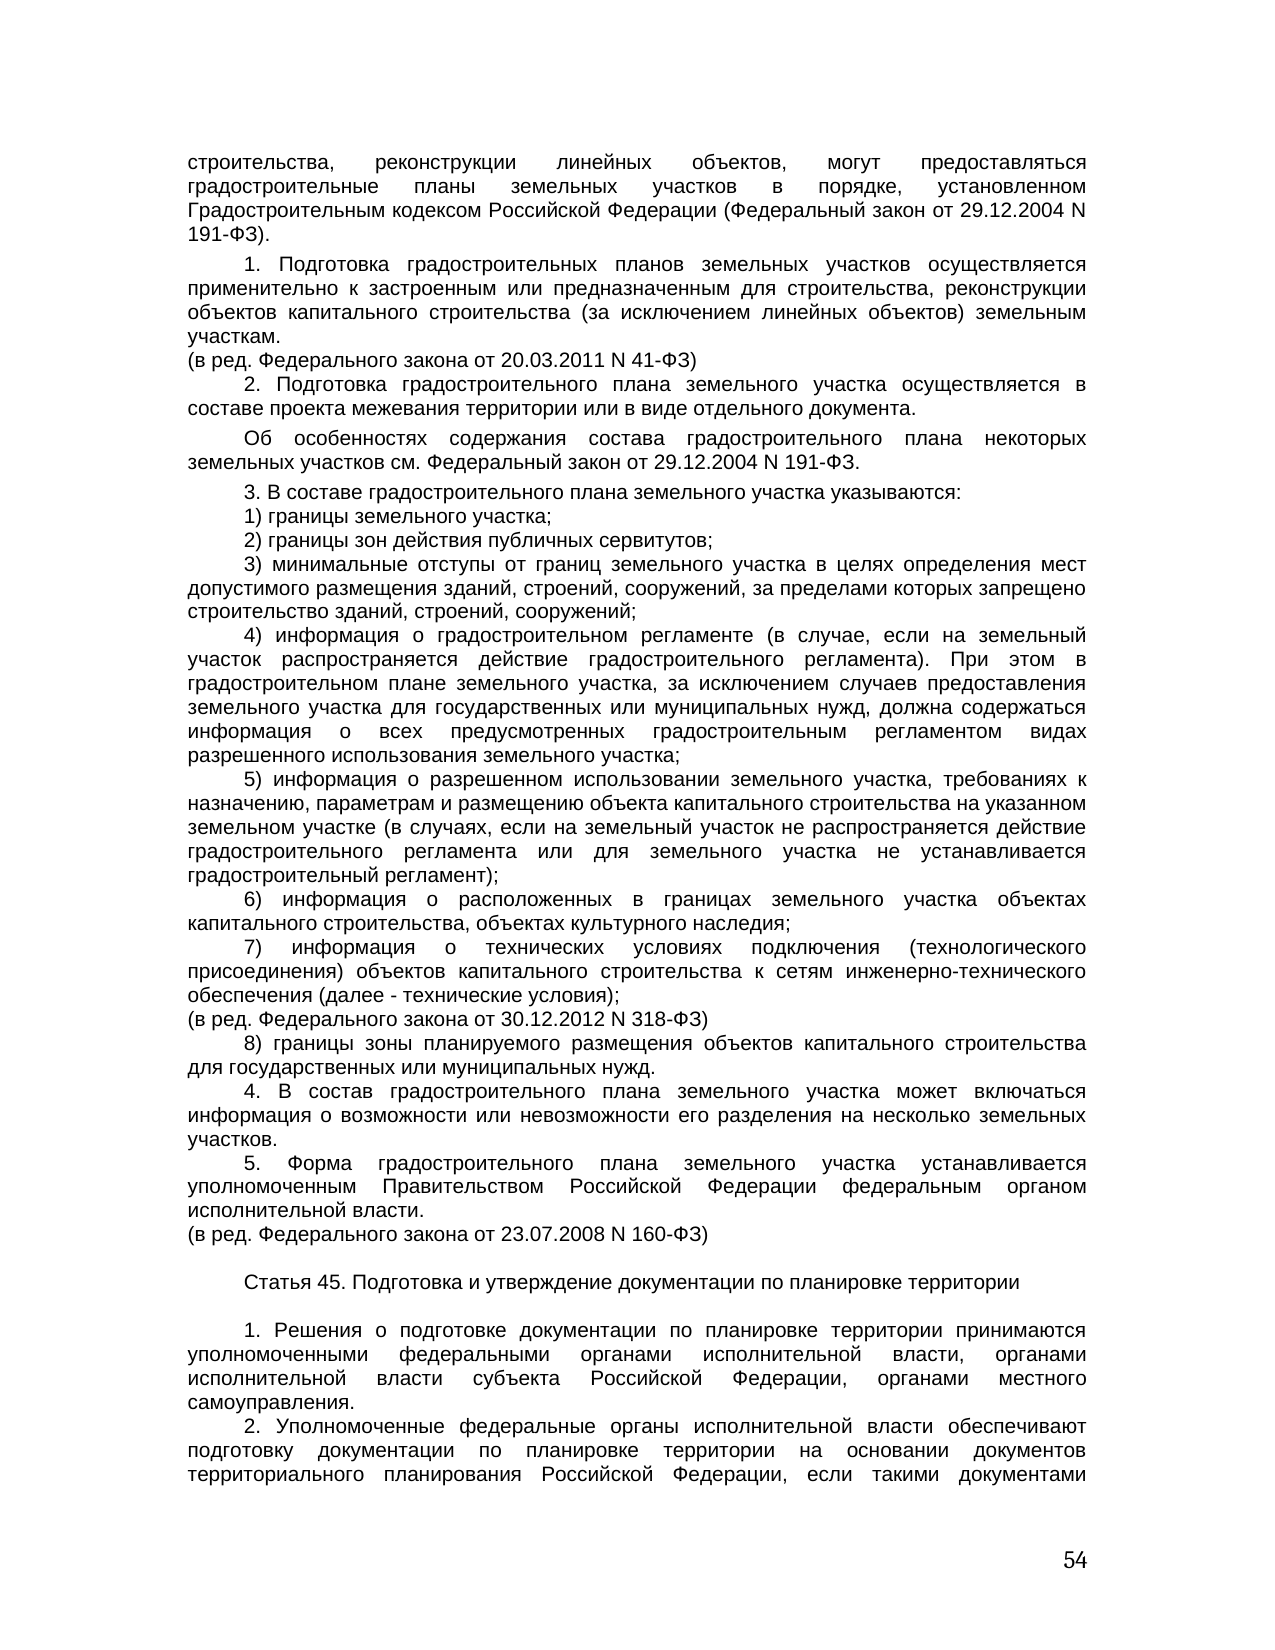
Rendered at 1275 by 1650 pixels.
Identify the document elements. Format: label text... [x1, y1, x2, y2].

text 7) информация о технических условиях подключения (технологического присоединения) объектов капитального строительства к сетям инженерно-технического обеспечения (далее - технические условия); [187, 935, 1087, 1007]
text 1. Подготовка градостроительных планов земельных участков осуществляется применительно к застроенным или предназначенным для строительства, реконструкции объектов капитального строительства (за исключением линейных объектов) земельным участкам. [187, 252, 1087, 348]
text (в ред. Федерального закона от 20.03.2011 N 41-ФЗ) [187, 348, 1087, 372]
text 5. Форма градостроительного плана земельного участка устанавливается уполномоченным Правительством Российской Федерации федеральным органом исполнительной власти. [187, 1150, 1087, 1222]
text (в ред. Федерального закона от 23.07.2008 N 160-ФЗ) [187, 1222, 1087, 1246]
text Об особенностях содержания состава градостроительного плана некоторых земельных участков см. Федеральный закон от 29.12.2004 N 191-ФЗ. [187, 426, 1087, 473]
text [187, 150, 1087, 246]
text Статья 45. Подготовка и утверждение документации по планировке территории [187, 1270, 1087, 1294]
text 6) информация о расположенных в границах земельного участка объектах капитального строительства, объектах культурного наследия; [187, 887, 1087, 935]
text 2. Подготовка градостроительного плана земельного участка осуществляется в составе проекта межевания территории или в виде отдельного документа. [187, 372, 1087, 419]
text 8) границы зоны планируемого размещения объектов капитального строительства для государственных или муниципальных нужд. [187, 1031, 1087, 1078]
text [187, 1414, 1087, 1486]
text (в ред. Федерального закона от 30.12.2012 N 318-ФЗ) [187, 1007, 1087, 1031]
text 1) границы земельного участка; [187, 503, 1087, 527]
text 4. В состав градостроительного плана земельного участка может включаться информация о возможности или невозможности его разделения на несколько земельных участков. [187, 1078, 1087, 1150]
text 2) границы зон действия публичных сервитутов; [187, 527, 1087, 551]
text 3) минимальные отступы от границ земельного участка в целях определения мест допустимого размещения зданий, строений, сооружений, за пределами которых запрещено строительство зданий, строений, сооружений; [187, 551, 1087, 623]
text 4) информация о градостроительном регламенте (в случае, если на земельный участок распространяется действие градостроительного регламента). При этом в градостроительном плане земельного участка, за исключением случаев предоставления земельного участка для государственных или муниципальных нужд, должна содержаться информация о всех предусмотренных градостроительным регламентом видах разрешенного использования земельного участка; [187, 623, 1087, 767]
text 3. В составе градостроительного плана земельного участка указываются: [187, 479, 1087, 503]
text 1. Решения о подготовке документации по планировке территории принимаются уполномоченными федеральными органами исполнительной власти, органами исполнительной власти субъекта Российской Федерации, органами местного самоуправления. [187, 1318, 1087, 1414]
text 5) информация о разрешенном использовании земельного участка, требованиях к назначению, параметрам и размещению объекта капитального строительства на указанном земельном участке (в случаях, если на земельный участок не распространяется действие градостроительного регламента или для земельного участка не устанавливается градостроительный регламент); [187, 767, 1087, 887]
